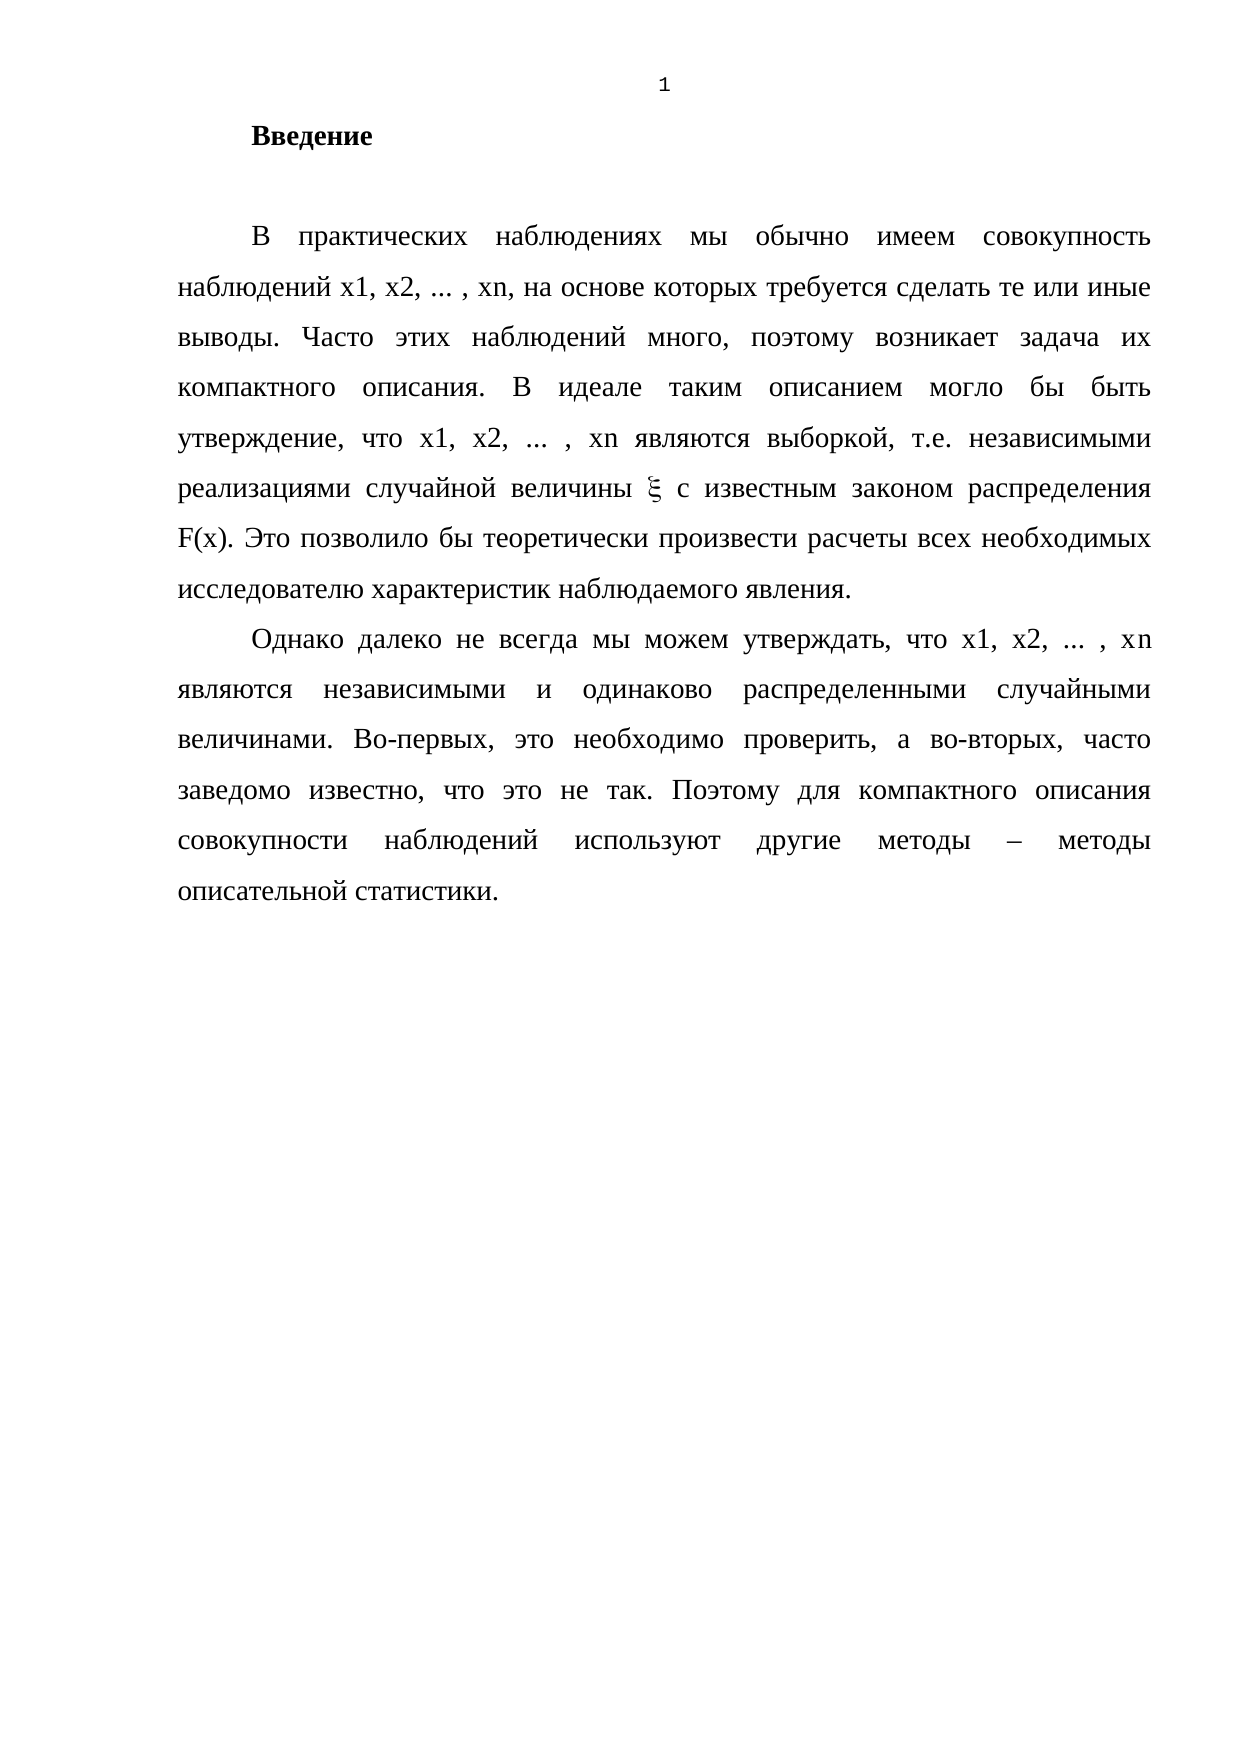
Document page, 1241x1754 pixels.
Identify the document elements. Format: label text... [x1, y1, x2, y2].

subtitle Введение [177, 118, 1152, 152]
text Однако далеко не всегда мы можем утверждать, что х1, х2, ... , хn являются независимыми и одинаково распределенными случайными величинами. Во-первых, это необходимо проверить, а во-вторых, часто заведомо известно, что это не так. Поэтому для компактного описания совокупности наблюдений используют другие методы – методы описательной статистики. [177, 621, 1152, 906]
text В практических наблюдениях мы обычно имеем совокупность наблюдений х1, х2, ... , хn, на основе которых требуется сделать те или иные выводы. Часто этих наблюдений много, поэтому возникает задача их компактного описания. В идеале таким описанием могло бы быть утверждение, что х1, х2, ... , хn являются выборкой, т.е. независимыми реализациями случайной величины с известным законом распределения F(x). Это позволило бы теоретически произвести расчеты всех необходимых исследователю характеристик наблюдаемого явления. [177, 219, 1152, 604]
